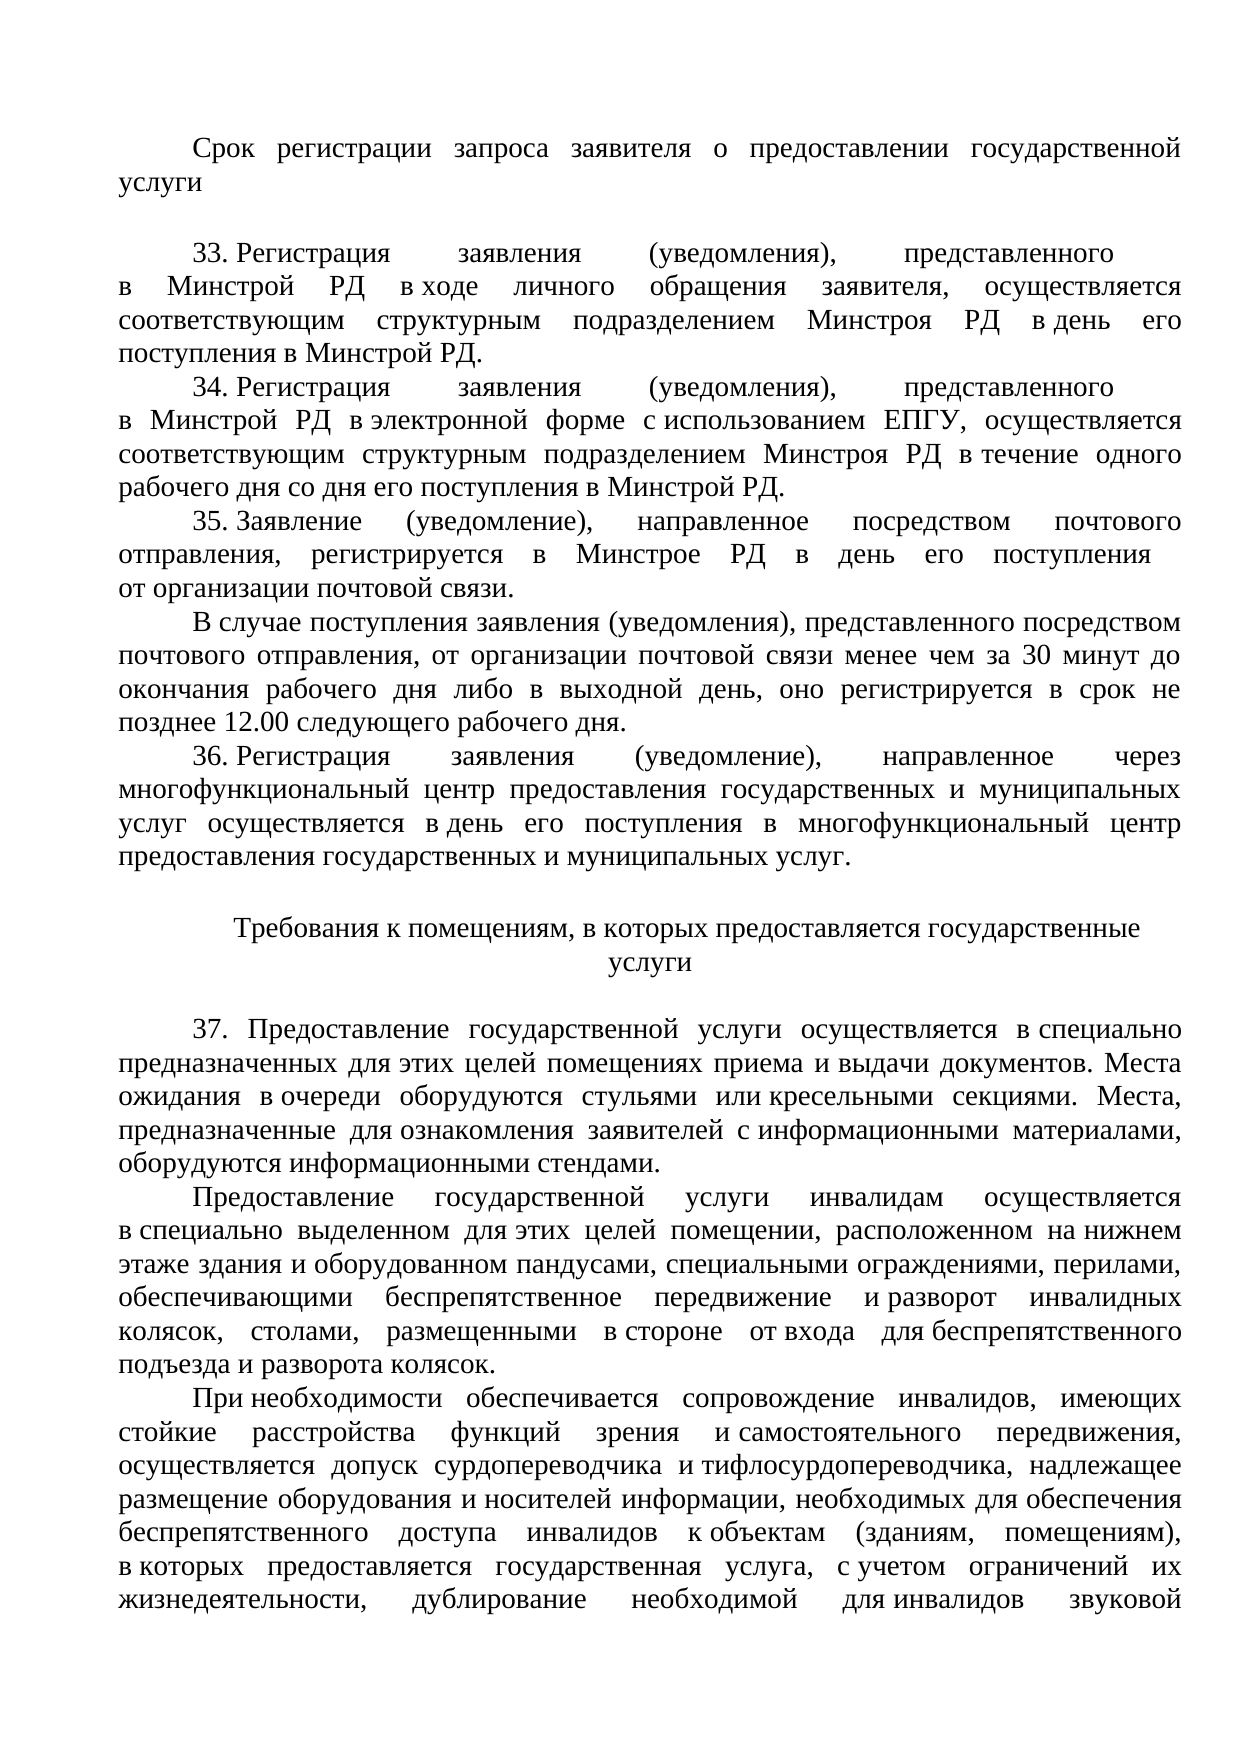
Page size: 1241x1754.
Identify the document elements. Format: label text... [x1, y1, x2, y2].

text 34. Регистрация заявления (уведомления), представленного в Минстрой РД в электронной форме с использованием ЕПГУ, осуществляется соответствующим структурным подразделением Минстроя РД в течение одного рабочего дня со дня его поступления в Минстрой РД. [118, 369, 1182, 503]
text 37. Предоставление государственной услуги осуществляется в специально предназначенных для этих целей помещениях приема и выдачи документов. Места ожидания в очереди оборудуются стульями или кресельными секциями. Места, предназначенные для ознакомления заявителей с информационными материалами, оборудуются информационными стендами. [118, 1011, 1182, 1179]
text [118, 1380, 1182, 1615]
text 35. Заявление (уведомление), направленное посредством почтового отправления, регистрируется в Минстрое РД в день его поступления от организации почтовой связи. [118, 503, 1182, 604]
text 36. Регистрация заявления (уведомление), направленное через многофункциональный центр предоставления государственных и муниципальных услуг осуществляется в день его поступления в многофункциональный центр предоставления государственных и муниципальных услуг. [118, 738, 1182, 872]
text Срок регистрации запроса заявителя о предоставлении государственной услуги [118, 130, 1182, 197]
text В случае поступления заявления (уведомления), представленного посредством почтового отправления, от организации почтовой связи менее чем за 30 минут до окончания рабочего дня либо в выходной день, оно регистрируется в срок не позднее 12.00 следующего рабочего дня. [118, 604, 1182, 738]
text 33. Регистрация заявления (уведомления), представленного в Минстрой РД в ходе личного обращения заявителя, осуществляется соответствующим структурным подразделением Минстроя РД в день его поступления в Минстрой РД. [118, 235, 1182, 369]
text Предоставление государственной услуги инвалидам осуществляется в специально выделенном для этих целей помещении, расположенном на нижнем этаже здания и оборудованном пандусами, специальными ограждениями, перилами, обеспечивающими беспрепятственное передвижение и разворот инвалидных колясок, столами, размещенными в стороне от входа для беспрепятственного подъезда и разворота колясок. [118, 1179, 1182, 1380]
text Требования к помещениям, в которых предоставляется государственные услуги [118, 911, 1182, 978]
